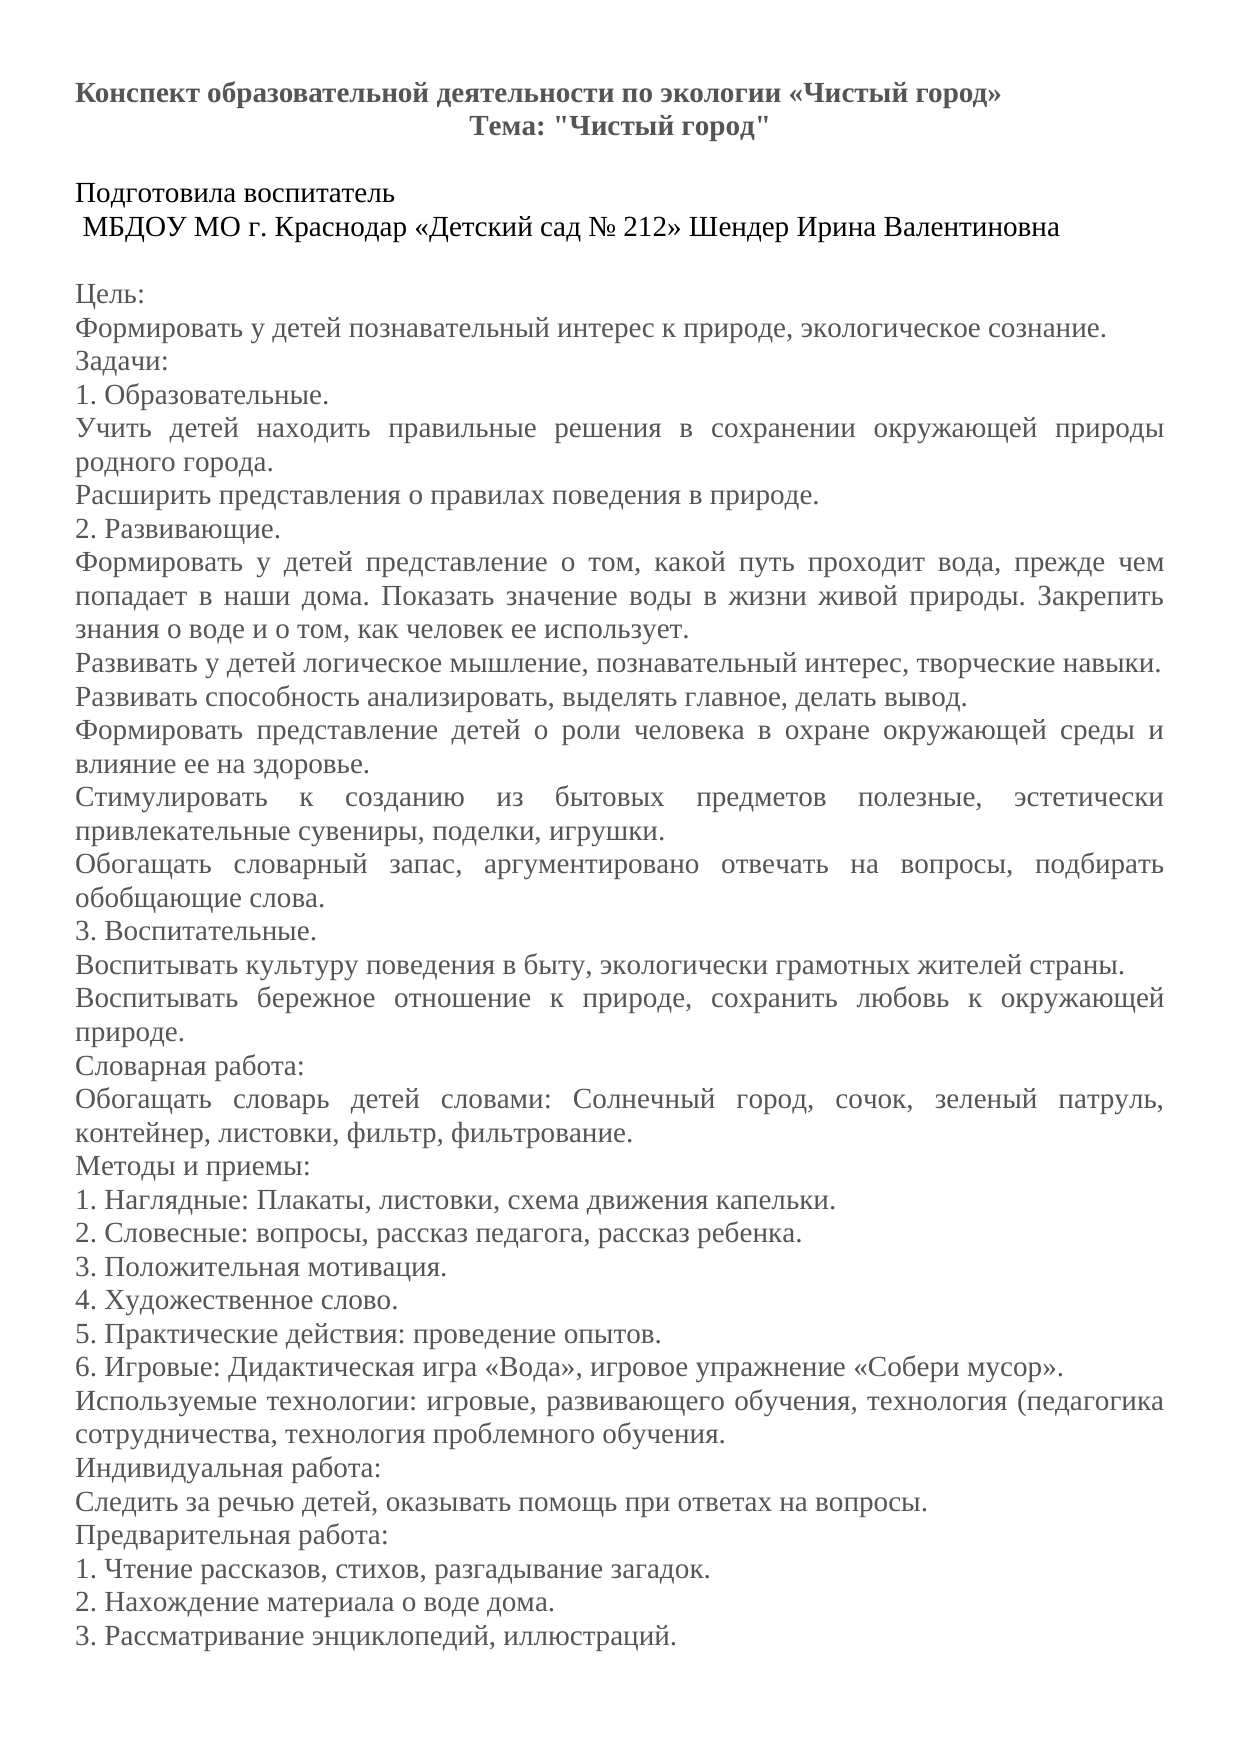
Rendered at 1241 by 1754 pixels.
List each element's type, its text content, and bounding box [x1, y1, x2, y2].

text 1. Чтение рассказов, стихов, разгадывание загадок. [75, 1551, 1165, 1584]
text Учить детей находить правильные решения в сохранении окружающей природы родного города. [75, 410, 1165, 477]
text 1. Образовательные. [75, 377, 1165, 410]
text Формировать представление детей о роли человека в охране окружающей среды и влияние ее на здоровье. [75, 712, 1165, 779]
text Обогащать словарь детей словами: Солнечный город, сочок, зеленый патруль, контейнер, листовки, фильтр, фильтрование. [75, 1081, 1165, 1148]
text 2. Нахождение материала о воде дома. [75, 1584, 1165, 1618]
text Подготовила воспитатель [75, 176, 1165, 209]
text Следить за речью детей, оказывать помощь при ответах на вопросы. [75, 1484, 1165, 1517]
text Стимулировать к созданию из бытовых предметов полезные, эстетически привлекательные сувениры, поделки, игрушки. [75, 779, 1165, 846]
text МБДОУ МО г. Краснодар «Детский сад № 212» Шендер Ирина Валентиновна [75, 209, 1165, 243]
text 3. Воспитательные. [75, 913, 1165, 947]
text Развивать способность анализировать, выделять главное, делать вывод. [75, 679, 1165, 712]
text Воспитывать бережное отношение к природе, сохранить любовь к окружающей природе. [75, 981, 1165, 1048]
text Индивидуальная работа: [75, 1450, 1165, 1484]
text 6. Игровые: Дидактическая игра «Вода», игровое упражнение «Собери мусор». [75, 1349, 1165, 1383]
text Конспект образовательной деятельности по экологии «Чистый город» [75, 75, 1165, 108]
text 3. Положительная мотивация. [75, 1249, 1165, 1282]
text Словарная работа: [75, 1048, 1165, 1081]
text Обогащать словарный запас, аргументировано отвечать на вопросы, подбирать обобщающие слова. [75, 846, 1165, 913]
text 3. Рассматривание энциклопедий, иллюстраций. [75, 1618, 1165, 1651]
text Развивать у детей логическое мышление, познавательный интерес, творческие навыки. [75, 645, 1165, 679]
text Предварительная работа: [75, 1517, 1165, 1551]
text Используемые технологии: игровые, развивающего обучения, технология (педагогика сотрудничества, технология проблемного обучения. [75, 1383, 1165, 1450]
text Расширить представления о правилах поведения в природе. [75, 477, 1165, 511]
text 1. Наглядные: Плакаты, листовки, схема движения капельки. [75, 1182, 1165, 1215]
text Цель: [75, 276, 1165, 310]
text 4. Художественное слово. [75, 1282, 1165, 1316]
text Воспитывать культуру поведения в быту, экологически грамотных жителей страны. [75, 947, 1165, 981]
text Формировать у детей представление о том, какой путь проходит вода, прежде чем попадает в наши дома. Показать значение воды в жизни живой природы. Закрепить знания о воде и о том, как человек ее использует. [75, 544, 1165, 645]
text 5. Практические действия: проведение опытов. [75, 1316, 1165, 1349]
text 2. Словесные: вопросы, рассказ педагога, рассказ ребенка. [75, 1215, 1165, 1249]
text 2. Развивающие. [75, 511, 1165, 544]
text Методы и приемы: [75, 1148, 1165, 1182]
text Задачи: [75, 343, 1165, 377]
text Формировать у детей познавательный интерес к природе, экологическое сознание. [75, 310, 1165, 343]
text Тема: "Чистый город" [75, 108, 1165, 142]
